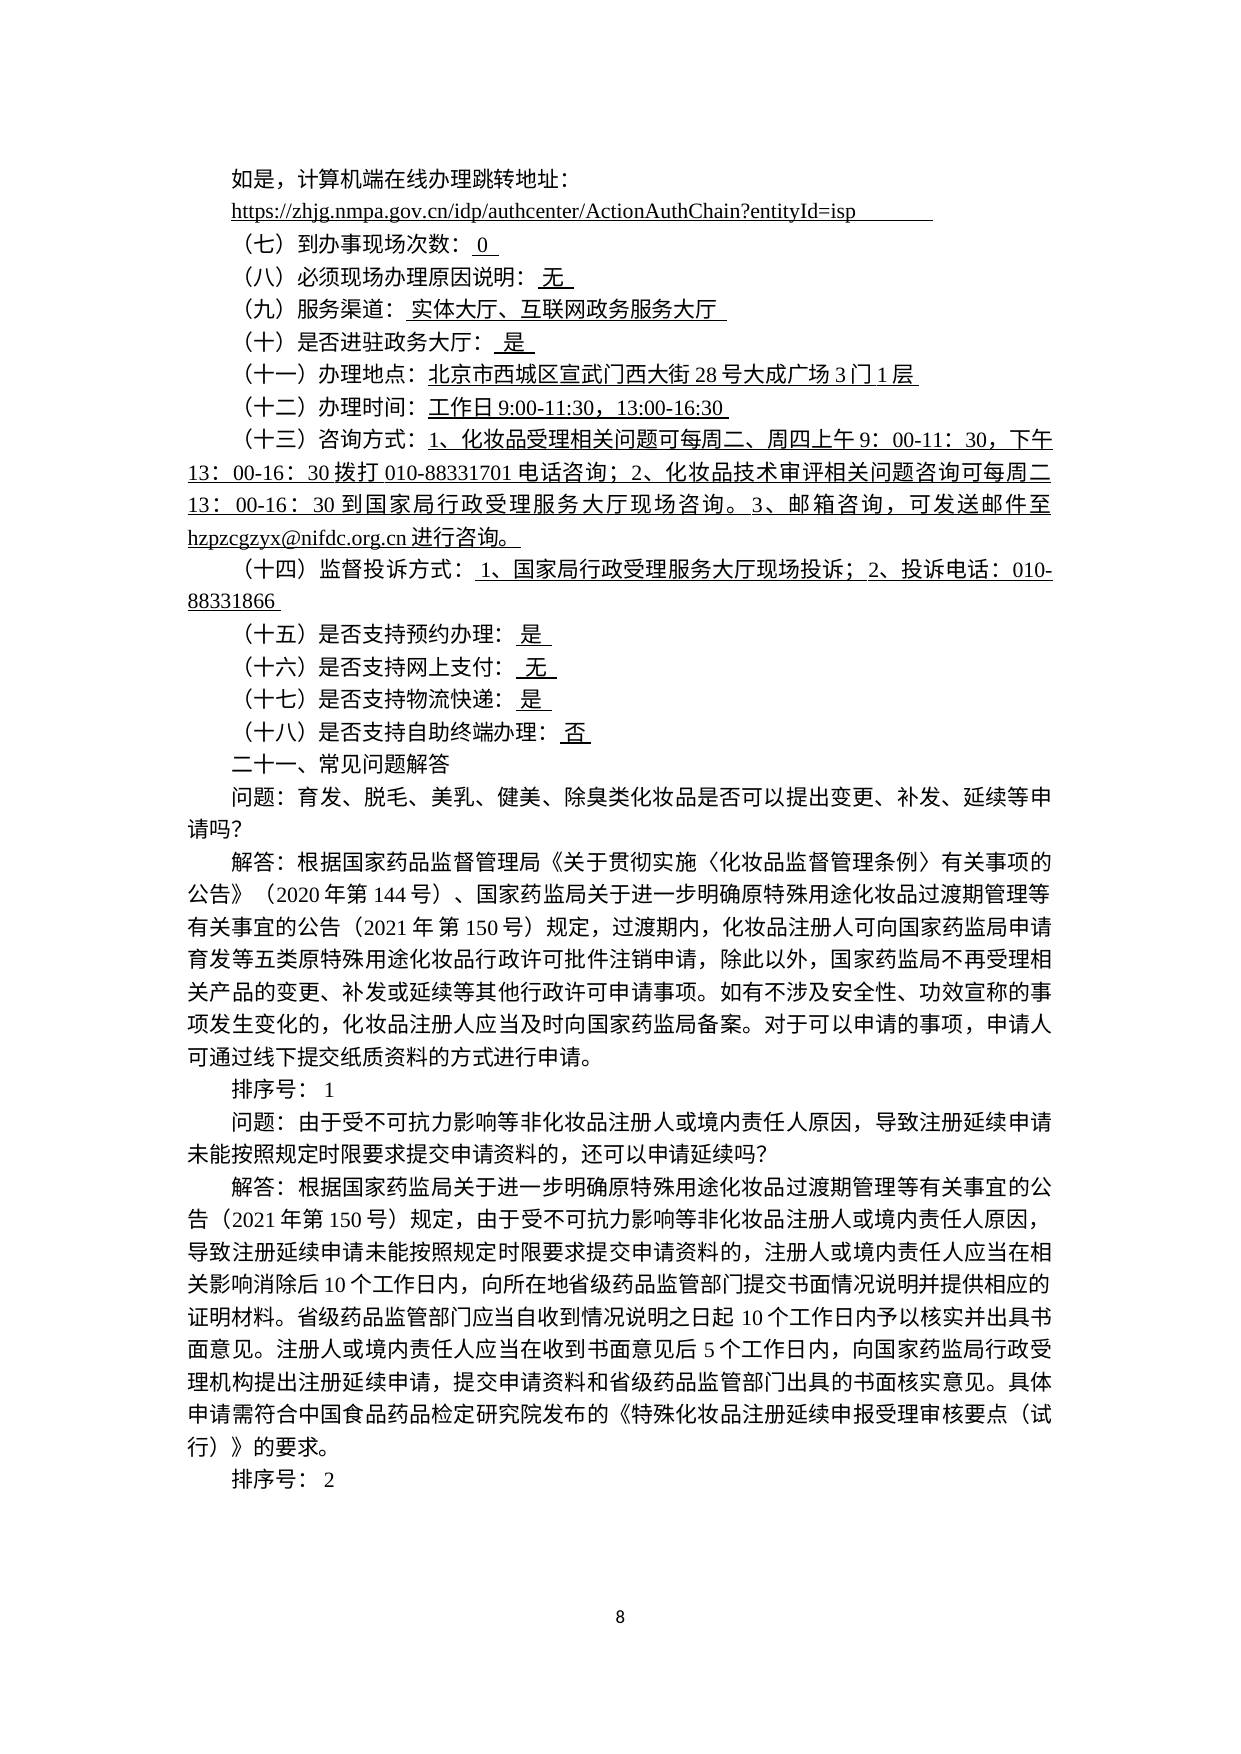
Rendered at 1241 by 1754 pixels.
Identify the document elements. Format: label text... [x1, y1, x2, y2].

text 如是，计算机端在线办理跳转地址： [187, 162, 1053, 194]
text （十七）是否支持物流快递： 是 [187, 682, 1053, 714]
text 排序号： 2 [187, 1462, 1053, 1494]
text 解答：根据国家药品监督管理局《关于贯彻实施〈化妆品监督管理条例〉有关事项的公告》（2020年第144号）、国家药监局关于进一步明确原特殊用途化妆品过渡期管理等有关事宜的公告（2021年 第150号）规定，过渡期内，化妆品注册人可向国家药监局申请育发等五类原特殊用途化妆品行政许可批件注销申请，除此以外，国家药监局不再受理相关产品的变更、补发或延续等其他行政许可申请事项。如有不涉及安全性、功效宣称的事项发生变化的，化妆品注册人应当及时向国家药监局备案。对于可以申请的事项，申请人可通过线下提交纸质资料的方式进行申请。 [187, 844, 1053, 1072]
text （十四）监督投诉方式： 1、国家局行政受理服务大厅现场投诉；2、投诉电话：010-88331866 [187, 552, 1053, 617]
text 问题：由于受不可抗力影响等非化妆品注册人或境内责任人原因，导致注册延续申请未能按照规定时限要求提交申请资料的，还可以申请延续吗？ [187, 1104, 1053, 1169]
text （七）到办事现场次数： 0 [187, 227, 1053, 259]
text （十六）是否支持网上支付： 无 [187, 649, 1053, 682]
text （十二）办理时间：工作日9:00-11:30，13:00-16:30 [187, 389, 1053, 422]
text 排序号： 1 [187, 1072, 1053, 1104]
text 解答：根据国家药监局关于进一步明确原特殊用途化妆品过渡期管理等有关事宜的公告（2021年第150号）规定，由于受不可抗力影响等非化妆品注册人或境内责任人原因，导致注册延续申请未能按照规定时限要求提交申请资料的，注册人或境内责任人应当在相关影响消除后10个工作日内，向所在地省级药品监管部门提交书面情况说明并提供相应的证明材料。省级药品监管部门应当自收到情况说明之日起10个工作日内予以核实并出具书面意见。注册人或境内责任人应当在收到书面意见后5个工作日内，向国家药监局行政受理机构提出注册延续申请，提交申请资料和省级药品监管部门出具的书面核实意见。具体申请需符合中国食品药品检定研究院发布的《特殊化妆品注册延续申报受理审核要点（试行）》的要求。 [187, 1169, 1053, 1462]
text （十三）咨询方式：1、化妆品受理相关问题可每周二、周四上午9：00-11：30，下午13：00-16：30拨打010-88331701电话咨询；2、化妆品技术审评相关问题咨询可每周二13：00-16：30到国家局行政受理服务大厅现场咨询。3、邮箱咨询，可发送邮件至hzpzcgzyx@nifdc.org.cn进行咨询。 [187, 422, 1053, 552]
text （十五）是否支持预约办理： 是 [187, 617, 1053, 649]
text （八）必须现场办理原因说明： 无 [187, 259, 1053, 292]
text （十一）办理地点：北京市西城区宣武门西大街28号大成广场3门1层 [187, 357, 1053, 389]
text （十八）是否支持自助终端办理： 否 [187, 714, 1053, 747]
text （九）服务渠道： 实体大厅、互联网政务服务大厅 [187, 292, 1053, 324]
text 二十一、常见问题解答 [187, 747, 1053, 779]
text 问题：育发、脱毛、美乳、健美、除臭类化妆品是否可以提出变更、补发、延续等申请吗？ [187, 779, 1053, 844]
text （十）是否进驻政务大厅： 是 [187, 324, 1053, 357]
text https://zhjg.nmpa.gov.cn/idp/authcenter/ActionAuthChain?entityId=isp [187, 194, 1053, 227]
